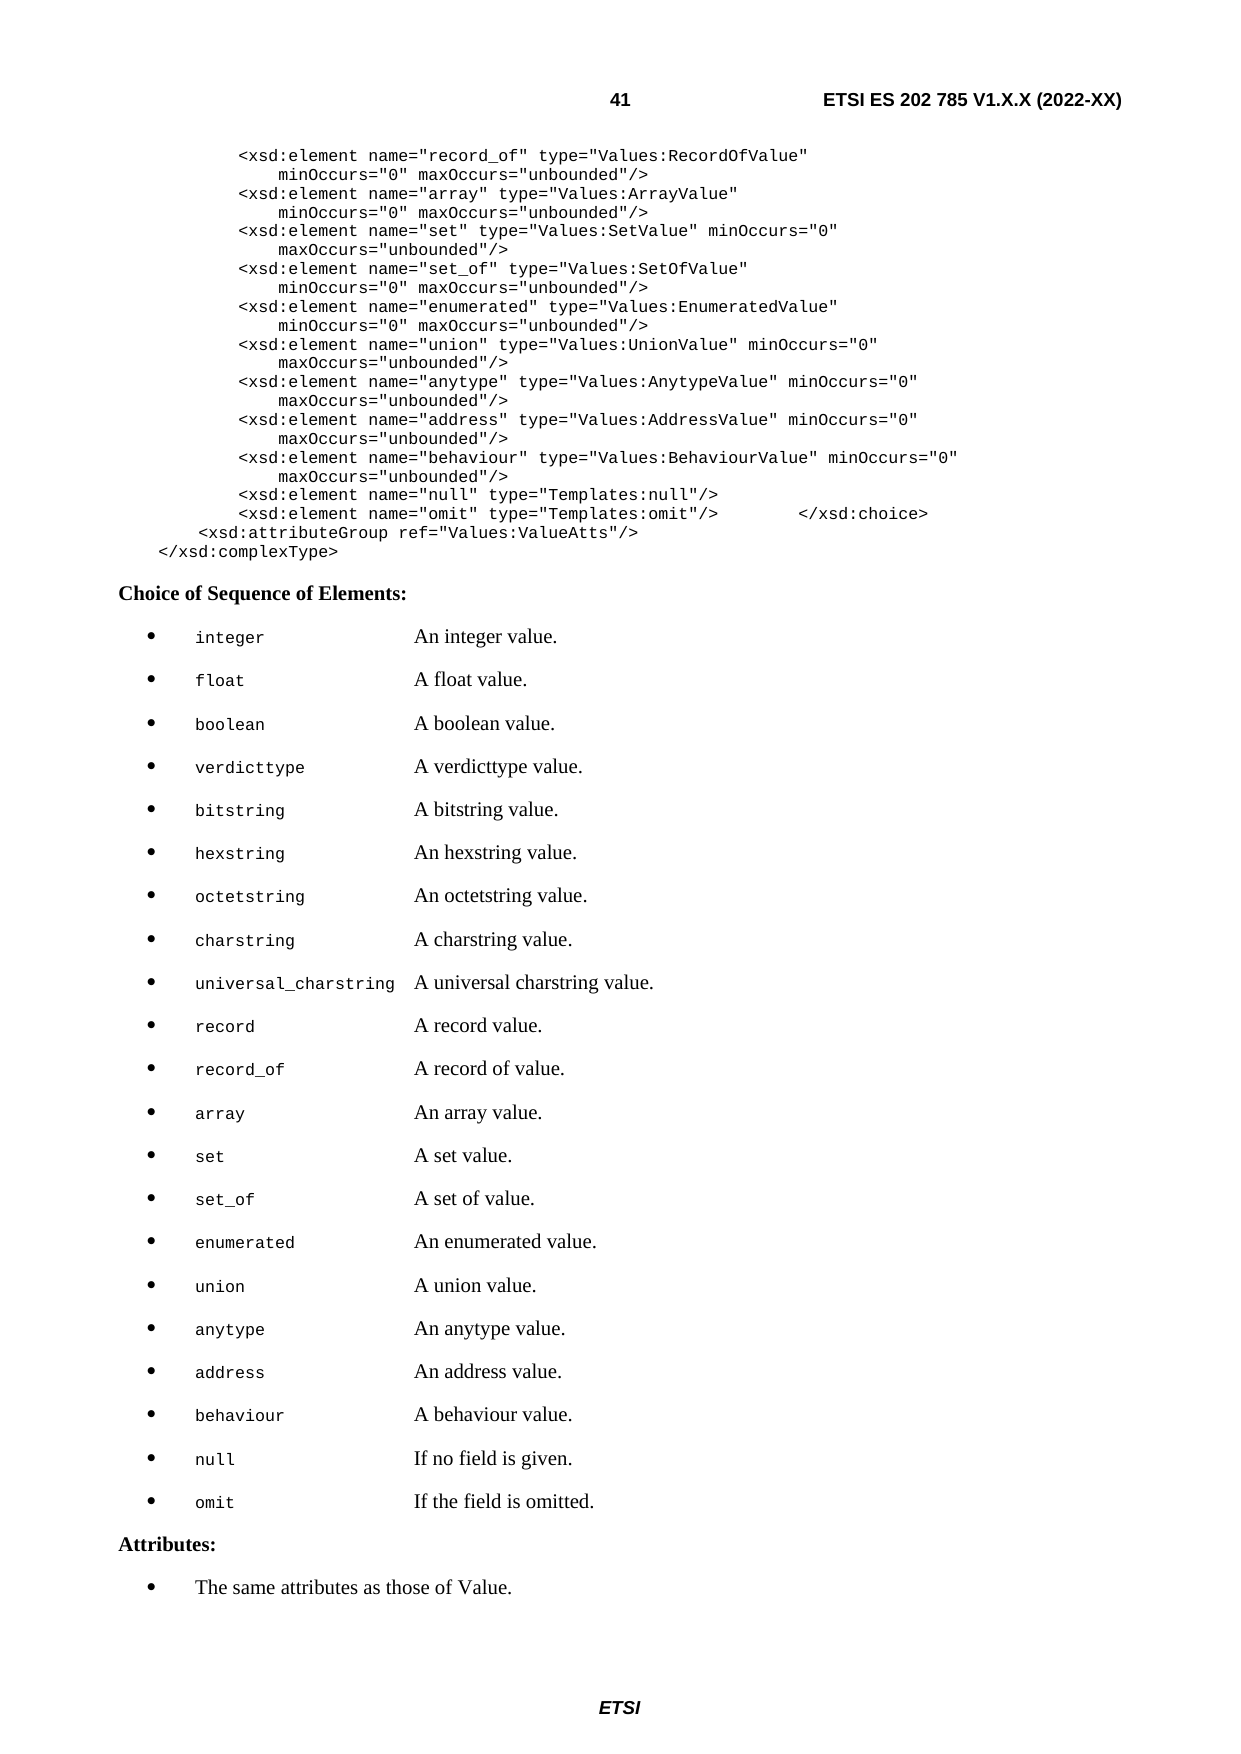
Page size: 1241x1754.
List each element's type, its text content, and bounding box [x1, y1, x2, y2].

text union A union value. [148, 1272, 1122, 1297]
text set A set value. [148, 1143, 1122, 1167]
text set_of A set of value. [148, 1186, 1122, 1211]
text verdicttype A verdicttype value. [148, 754, 1122, 778]
text hexstring An hexstring value. [148, 840, 1122, 865]
text <xsd:attributeGroup ref="Values:ValueAtts"/> [118, 525, 1122, 543]
text address An address value. [148, 1359, 1122, 1383]
text maxOccurs="unbounded"/> [118, 468, 1122, 487]
text minOccurs="0" maxOccurs="unbounded"/> [118, 279, 1122, 298]
text universal_charstring A universal charstring value. [148, 970, 1122, 994]
text array An array value. [148, 1099, 1122, 1124]
text float A float value. [148, 667, 1122, 692]
text <xsd:element name="enumerated" type="Values:EnumeratedValue" [118, 298, 1122, 317]
text behaviour A behaviour value. [148, 1402, 1122, 1427]
text <xsd:element name="record_of" type="Values:RecordOfValue" [118, 148, 1122, 166]
text omit If the field is omitted. [148, 1489, 1122, 1513]
text <xsd:element name="null" type="Templates:null"/> [118, 487, 1122, 506]
text Choice of Sequence of Elements: [118, 581, 1122, 605]
text maxOccurs="unbounded"/> [118, 393, 1122, 412]
text record A record value. [148, 1013, 1122, 1038]
text <xsd:element name="omit" type="Templates:omit"/> </xsd:choice> [118, 506, 1122, 525]
text <xsd:element name="anytype" type="Values:AnytypeValue" minOccurs="0" [118, 374, 1122, 393]
text integer An integer value. [148, 624, 1122, 648]
text </xsd:complexType> [118, 543, 1122, 562]
text The same attributes as those of Value. [148, 1575, 1122, 1599]
text Attributes: [118, 1532, 1122, 1556]
text minOccurs="0" maxOccurs="unbounded"/> [118, 166, 1122, 185]
text anytype An anytype value. [148, 1316, 1122, 1340]
text bitstring A bitstring value. [148, 797, 1122, 821]
text <xsd:element name="array" type="Values:ArrayValue" [118, 185, 1122, 204]
text <xsd:element name="set_of" type="Values:SetOfValue" [118, 261, 1122, 279]
text <xsd:element name="address" type="Values:AddressValue" minOccurs="0" [118, 412, 1122, 430]
text enumerated An enumerated value. [148, 1229, 1122, 1254]
text <xsd:element name="union" type="Values:UnionValue" minOccurs="0" [118, 336, 1122, 355]
text minOccurs="0" maxOccurs="unbounded"/> [118, 204, 1122, 223]
text record_of A record of value. [148, 1056, 1122, 1081]
text null If no field is given. [148, 1445, 1122, 1470]
text octetstring An octetstring value. [148, 883, 1122, 908]
text charstring A charstring value. [148, 927, 1122, 951]
text maxOccurs="unbounded"/> [118, 355, 1122, 374]
text maxOccurs="unbounded"/> [118, 430, 1122, 449]
text boolean A boolean value. [148, 711, 1122, 735]
text <xsd:element name="set" type="Values:SetValue" minOccurs="0" [118, 223, 1122, 242]
text minOccurs="0" maxOccurs="unbounded"/> [118, 317, 1122, 336]
text maxOccurs="unbounded"/> [118, 242, 1122, 261]
text <xsd:element name="behaviour" type="Values:BehaviourValue" minOccurs="0" [118, 449, 1122, 468]
